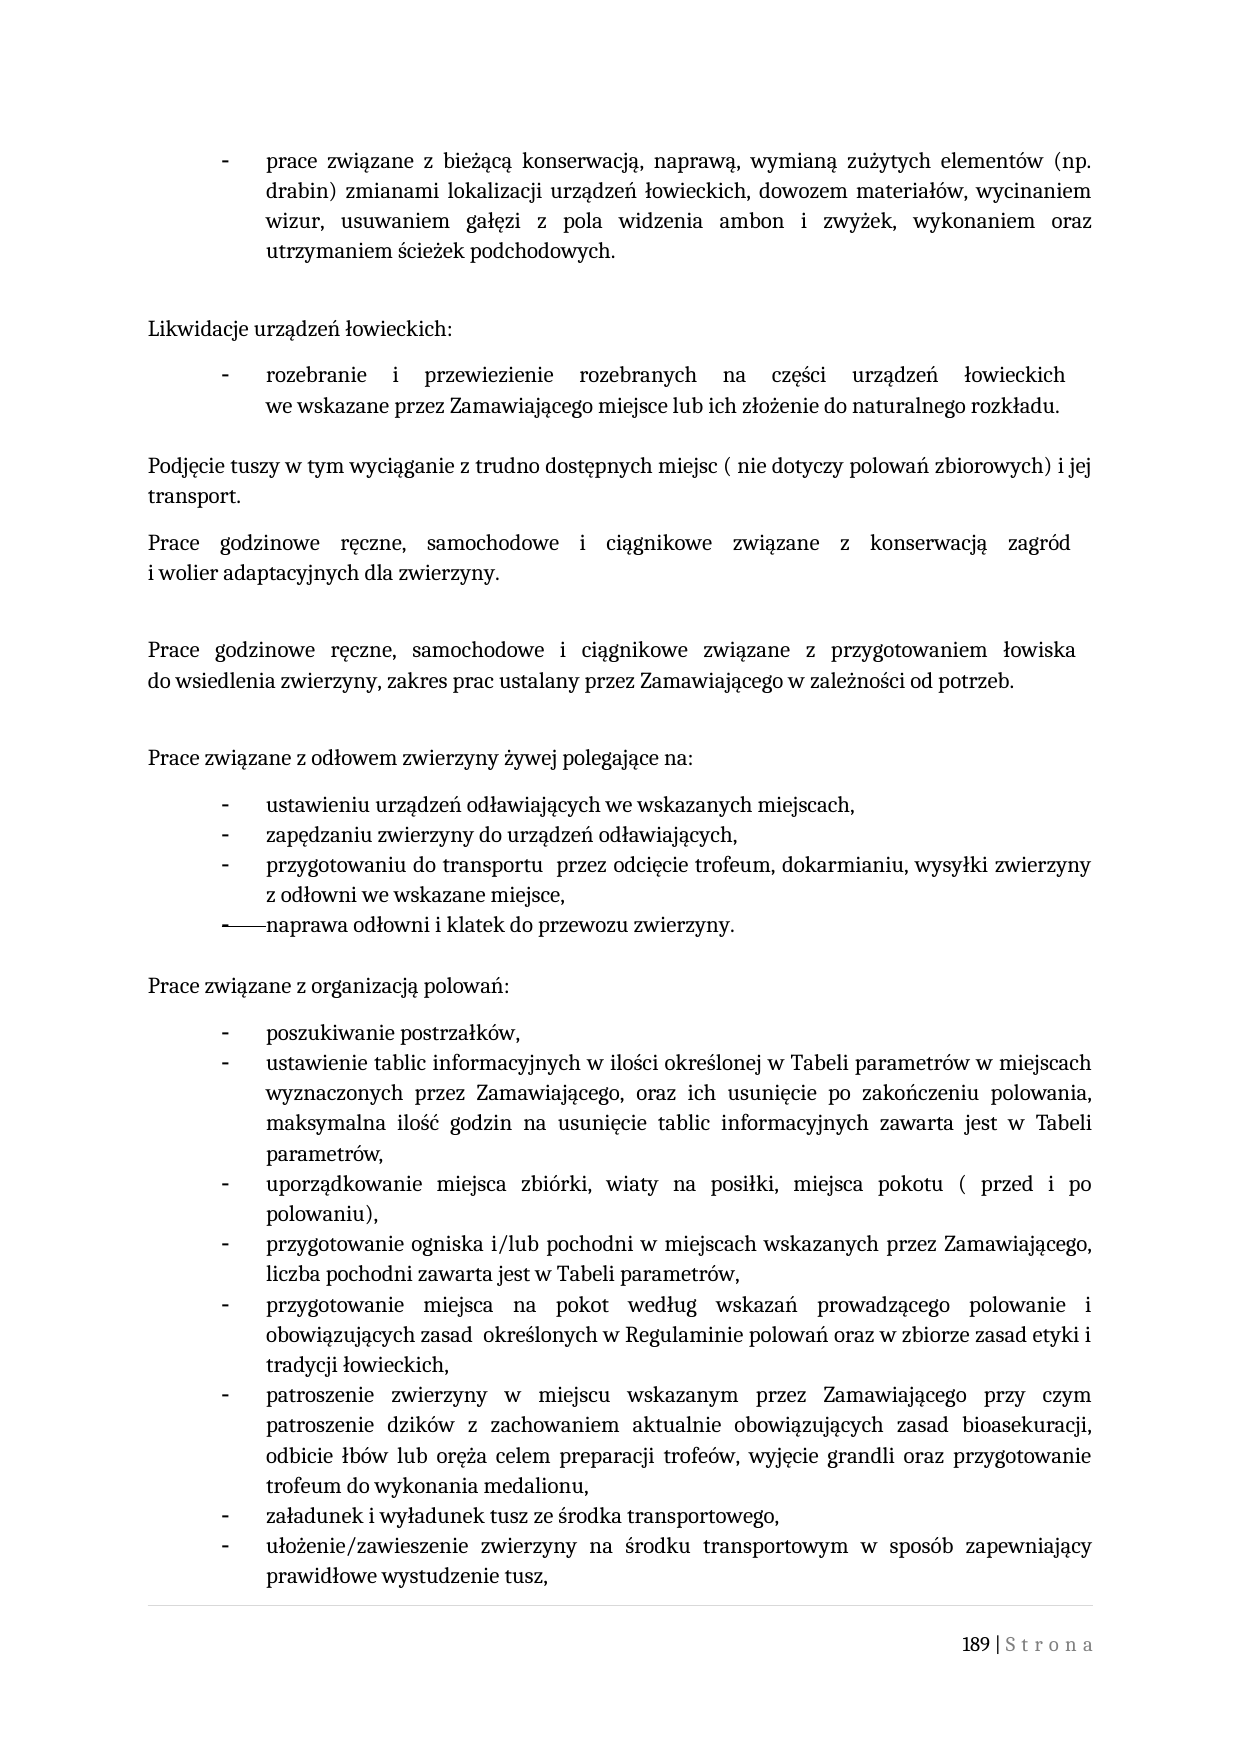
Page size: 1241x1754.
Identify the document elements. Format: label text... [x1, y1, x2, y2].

list ustawieniu urządzeń odławiających we wskazanych miejscach, [221, 791, 1093, 818]
list naprawa odłowni i klatek do przewozu zwierzyny. [221, 912, 1093, 938]
list przygotowanie miejsca na pokot według wskazań prowadzącego polowanie i obowiązujących zasad określonych w Regulaminie polowań oraz w zbiorze zasad etyki i tradycji łowieckich, [221, 1291, 1093, 1378]
list przygotowanie ogniska i/lub pochodni w miejscach wskazanych przez Zamawiającego, liczba pochodni zawarta jest w Tabeli parametrów, [221, 1231, 1093, 1287]
text Prace związane z odłowem zwierzyny żywej polegające na: [148, 744, 1093, 771]
list ułożenie/zawieszenie zwierzyny na środku transportowym w sposób zapewniający prawidłowe wystudzenie tusz, [221, 1533, 1093, 1589]
list przygotowaniu do transportu przez odcięcie trofeum, dokarmianiu, wysyłki zwierzyny z odłowni we wskazane miejsce, [221, 852, 1093, 908]
text Podjęcie tuszy w tym wyciąganie z trudno dostępnych miejsc ( nie dotyczy polowań zbiorowych) i jej transport. [148, 453, 1093, 509]
list uporządkowanie miejsca zbiórki, wiaty na posiłki, miejsca pokotu ( przed i po polowaniu), [221, 1171, 1093, 1227]
list rozebranie i przewiezienie rozebranych na części urządzeń łowieckich we wskazane przez Zamawiającego miejsce lub ich złożenie do naturalnego rozkładu. [221, 362, 1093, 419]
list poszukiwanie postrzałków, [221, 1019, 1093, 1046]
text Prace godzinowe ręczne, samochodowe i ciągnikowe związane z konserwacją zagród i wolier adaptacyjnych dla zwierzyny. [148, 530, 1093, 586]
text Prace godzinowe ręczne, samochodowe i ciągnikowe związane z przygotowaniem łowiska do wsiedlenia zwierzyny, zakres prac ustalany przez Zamawiającego w zależności od potrzeb. [148, 637, 1093, 694]
text Likwidacje urządzeń łowieckich: [148, 315, 1093, 342]
list załadunek i wyładunek tusz ze środka transportowego, [221, 1503, 1093, 1529]
list zapędzaniu zwierzyny do urządzeń odławiających, [221, 822, 1093, 848]
list prace związane z bieżącą konserwacją, naprawą, wymianą zużytych elementów (np. drabin) zmianami lokalizacji urządzeń łowieckich, dowozem materiałów, wycinaniem wizur, usuwaniem gałęzi z pola widzenia ambon i zwyżek, wykonaniem oraz utrzymaniem ścieżek podchodowych. [221, 148, 1093, 264]
text Prace związane z organizacją polowań: [148, 973, 1093, 999]
list ustawienie tablic informacyjnych w ilości określonej w Tabeli parametrów w miejscach wyznaczonych przez Zamawiającego, oraz ich usunięcie po zakończeniu polowania, maksymalna ilość godzin na usunięcie tablic informacyjnych zawarta jest w Tabeli parametrów, [221, 1050, 1093, 1167]
list patroszenie zwierzyny w miejscu wskazanym przez Zamawiającego przy czym patroszenie dzików z zachowaniem aktualnie obowiązujących zasad bioasekuracji, odbicie łbów lub oręża celem preparacji trofeów, wyjęcie grandli oraz przygotowanie trofeum do wykonania medalionu, [221, 1382, 1093, 1499]
